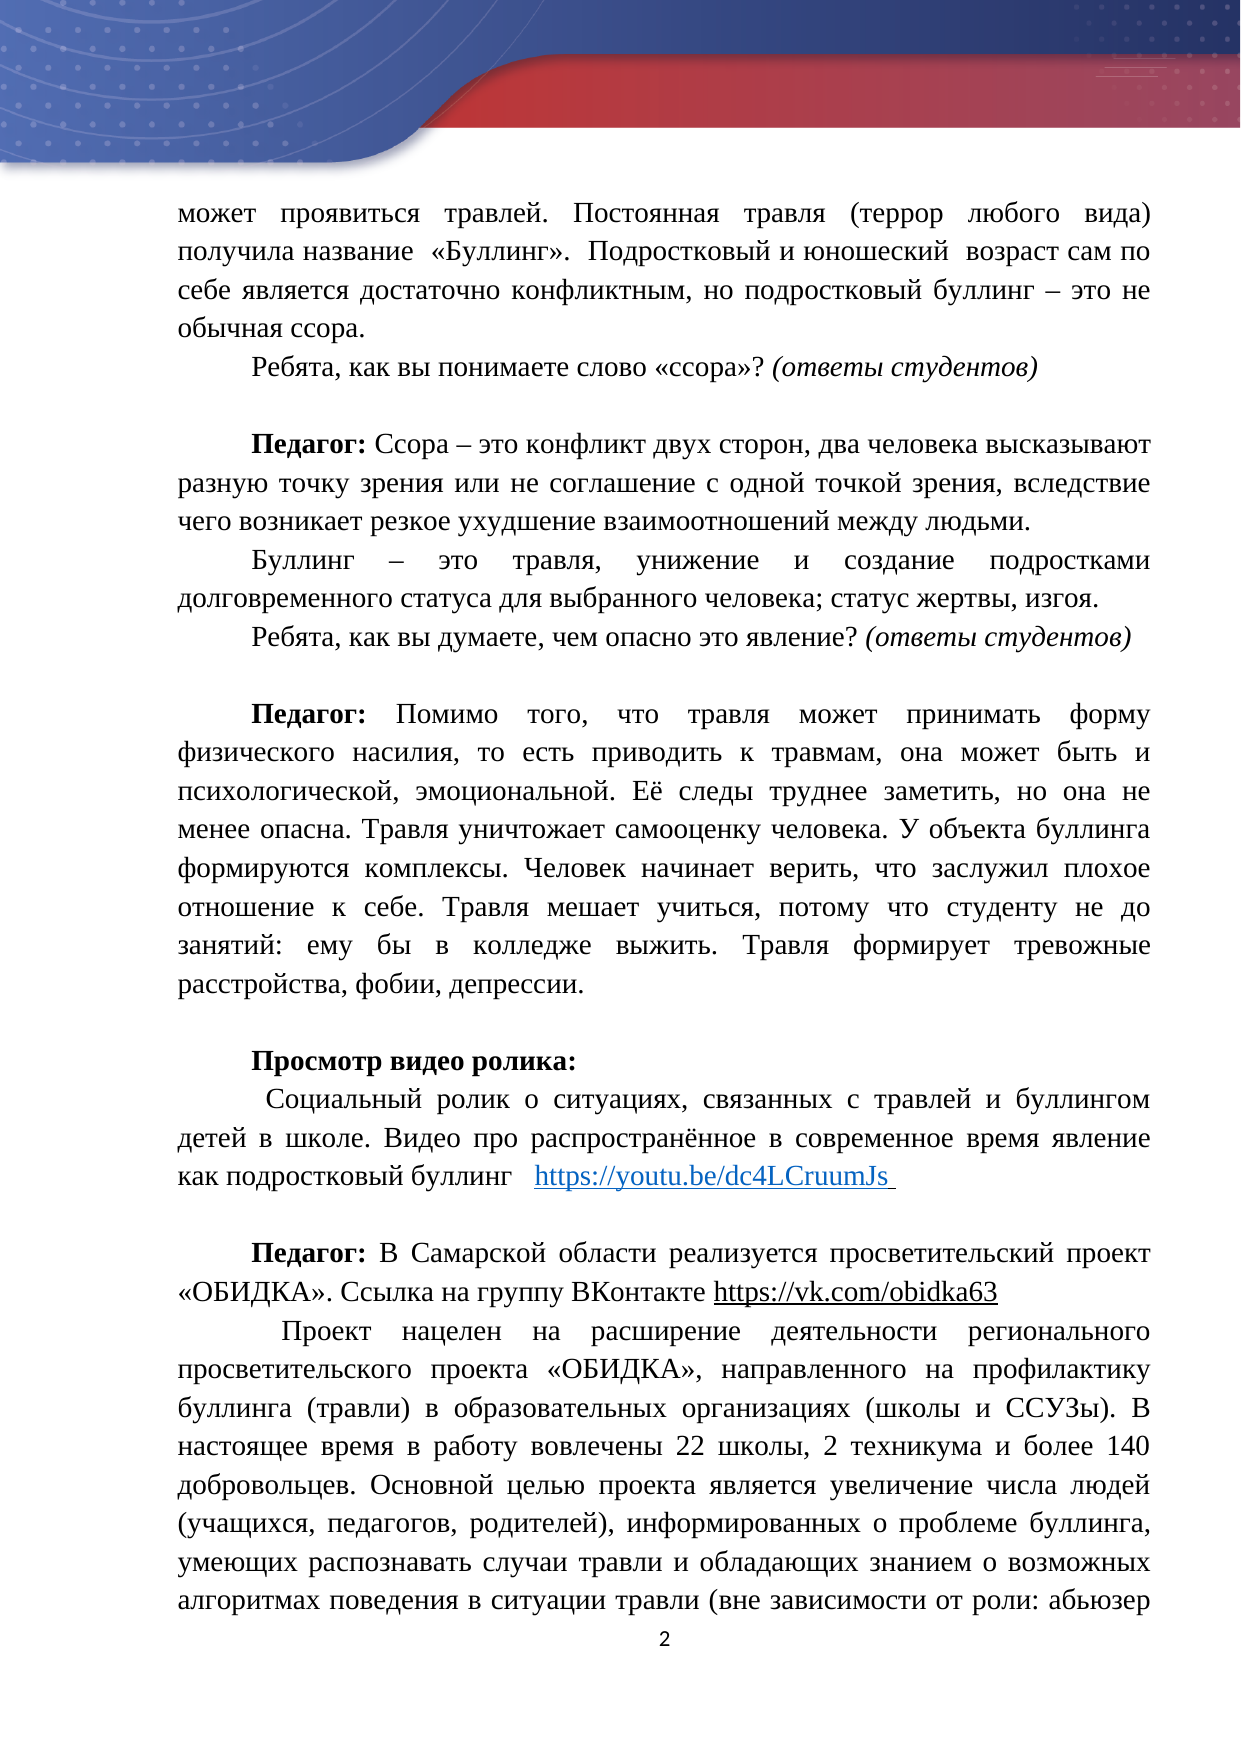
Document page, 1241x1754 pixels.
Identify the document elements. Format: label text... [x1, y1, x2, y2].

text Педагог: В Самарской области реализуется просветительский проект «ОБИДКА». Ссылка на группу ВКонтакте https://vk.com/obidka63 [177, 1236, 1152, 1308]
text Ребята, как вы думаете, чем опасно это явление? (ответы студентов) [177, 619, 1152, 652]
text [177, 1313, 1152, 1616]
text Социальный ролик о ситуациях, связанных с травлей и буллингом детей в школе. Видео про распространённое в современное время явление как подростковый буллинг https://youtu.be/dc4LCruumJs [177, 1081, 1152, 1192]
text Педагог: Ссора – это конфликт двух сторон, два человека высказывают разную точку зрения или не соглашение с одной точкой зрения, вследствие чего возникает резкое ухудшение взаимоотношений между людьми. [177, 426, 1152, 537]
text Педагог: Помимо того, что травля может принимать форму физического насилия, то есть приводить к травмам, она может быть и психологической, эмоциональной. Её следы труднее заметить, но она не менее опасна. Травля уничтожает самооценку человека. У объекта буллинга формируются комплексы. Человек начинает верить, что заслужил плохое отношение к себе. Травля мешает учиться, потому что студенту не до занятий: ему бы в колледже выжить. Травля формирует тревожные расстройства, фобии, депрессии. [177, 696, 1152, 999]
text Буллинг – это травля, унижение и создание подростками долговременного статуса для выбранного человека; статус жертвы, изгоя. [177, 542, 1152, 614]
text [177, 195, 1152, 344]
text Просмотр видео ролика: [177, 1043, 1152, 1076]
text Ребята, как вы понимаете слово «ссора»? (ответы студентов) [177, 349, 1152, 383]
picture [0, 0, 1241, 1753]
